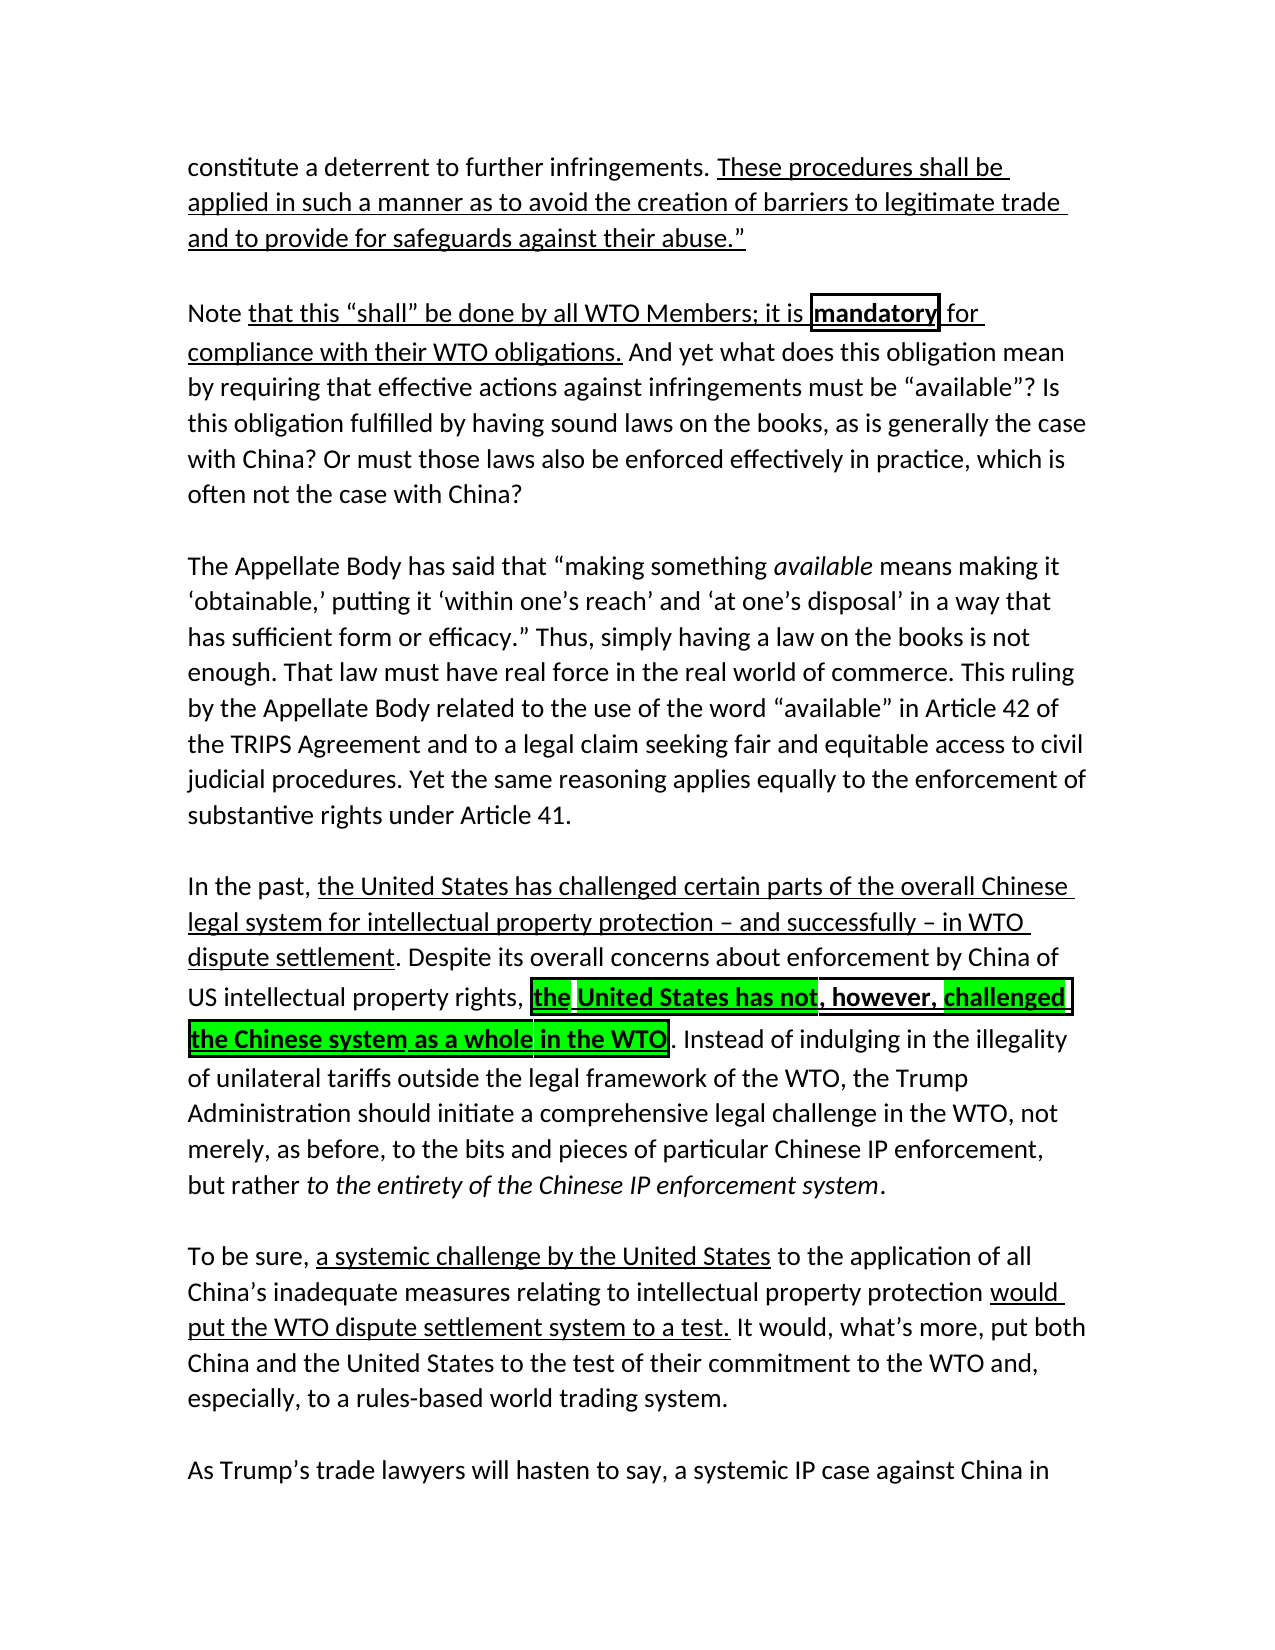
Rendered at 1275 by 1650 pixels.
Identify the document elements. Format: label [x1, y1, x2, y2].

text [187, 150, 1087, 1486]
